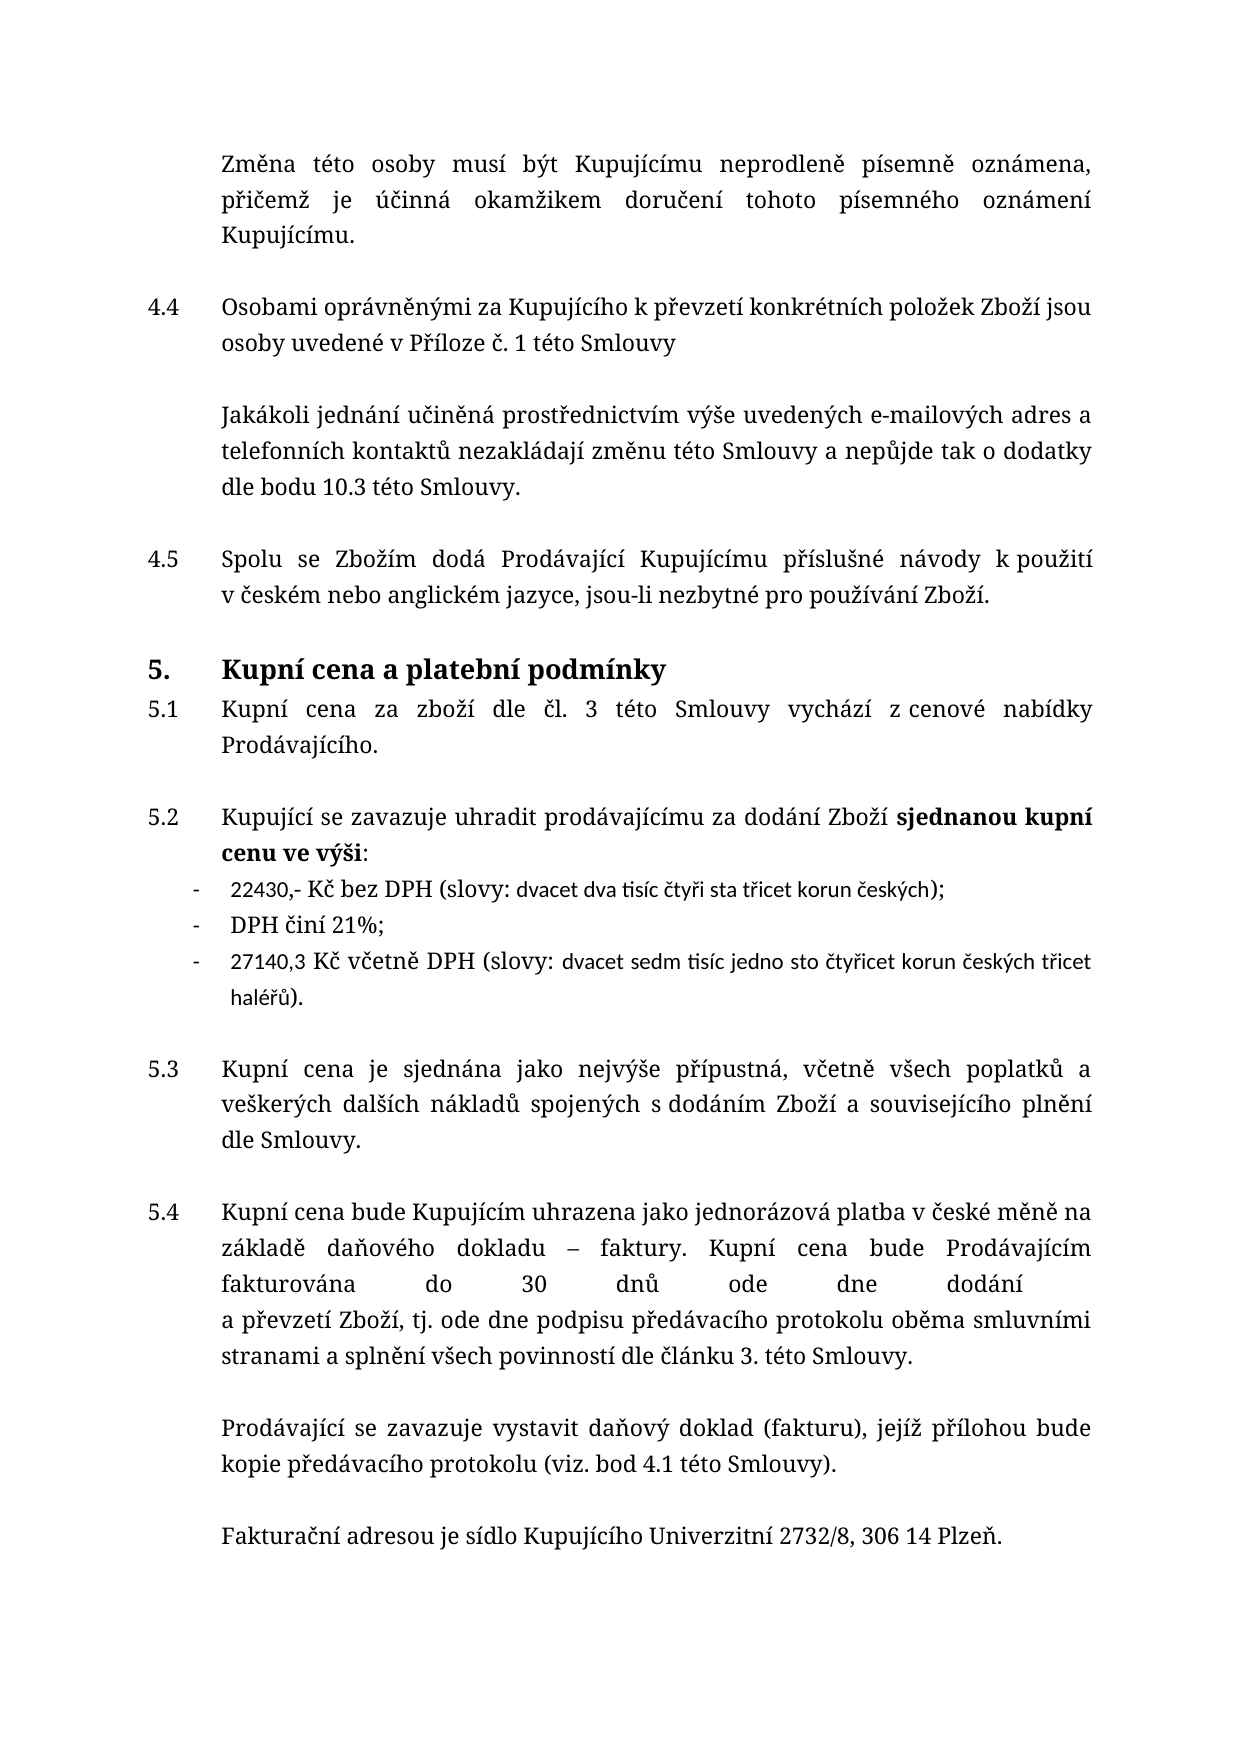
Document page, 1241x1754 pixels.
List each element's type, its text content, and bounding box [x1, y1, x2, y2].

list DPH činí 21%; [193, 909, 1093, 940]
text 4.4 Osobami oprávněnými za Kupujícího k převzetí konkrétních položek Zboží jsou osoby uvedené v Příloze č. 1 této Smlouvy [148, 291, 1093, 358]
text Jakákoli jednání učiněná prostřednictvím výše uvedených e-mailových adres a telefonních kontaktů nezakládají změnu této Smlouvy a nepůjde tak o dodatky dle bodu 10.3 této Smlouvy. [221, 399, 1093, 502]
text 5.1 Kupní cena za zboží dle čl. 3 této Smlouvy vychází z cenové nabídky Prodávajícího. [148, 693, 1093, 760]
list 27140,3 Kč včetně DPH (slovy: dvacet sedm tisíc jedno sto čtyřicet korun českých třicet haléřů). [193, 945, 1093, 1012]
text 5.4 Kupní cena bude Kupujícím uhrazena jako jednorázová platba v české měně na základě daňového dokladu – faktury. Kupní cena bude Prodávajícím fakturována do 30 dnů ode dne dodání a převzetí Zboží, tj. ode dne podpisu předávacího protokolu oběma smluvními stranami a splnění všech povinností dle článku 3. této Smlouvy. [148, 1196, 1093, 1371]
text 5.2 Kupující se zavazuje uhradit prodávajícímu za dodání Zboží sjednanou kupní cenu ve výši: [148, 801, 1093, 868]
text 5.3 Kupní cena je sjednána jako nejvýše přípustná, včetně všech poplatků a veškerých dalších nákladů spojených s dodáním Zboží a souvisejícího plnění dle Smlouvy. [148, 1052, 1093, 1156]
text Fakturační adresou je sídlo Kupujícího Univerzitní 2732/8, 306 14 Plzeň. [221, 1520, 1093, 1551]
text 4.5 Spolu se Zbožím dodá Prodávající Kupujícímu příslušné návody k použití v českém nebo anglickém jazyce, jsou-li nezbytné pro používání Zboží. [148, 543, 1093, 610]
list 22430,- Kč bez DPH (slovy: dvacet dva tisíc čtyři sta třicet korun českých); [193, 873, 1093, 904]
text Prodávající se zavazuje vystavit daňový doklad (fakturu), jejíž přílohou bude kopie předávacího protokolu (viz. bod 4.1 této Smlouvy). [221, 1412, 1093, 1479]
text Změna této osoby musí být Kupujícímu neprodleně písemně oznámena, přičemž je účinná okamžikem doručení tohoto písemného oznámení Kupujícímu. [148, 148, 1093, 251]
text 5. Kupní cena a platební podmínky [148, 651, 1093, 688]
